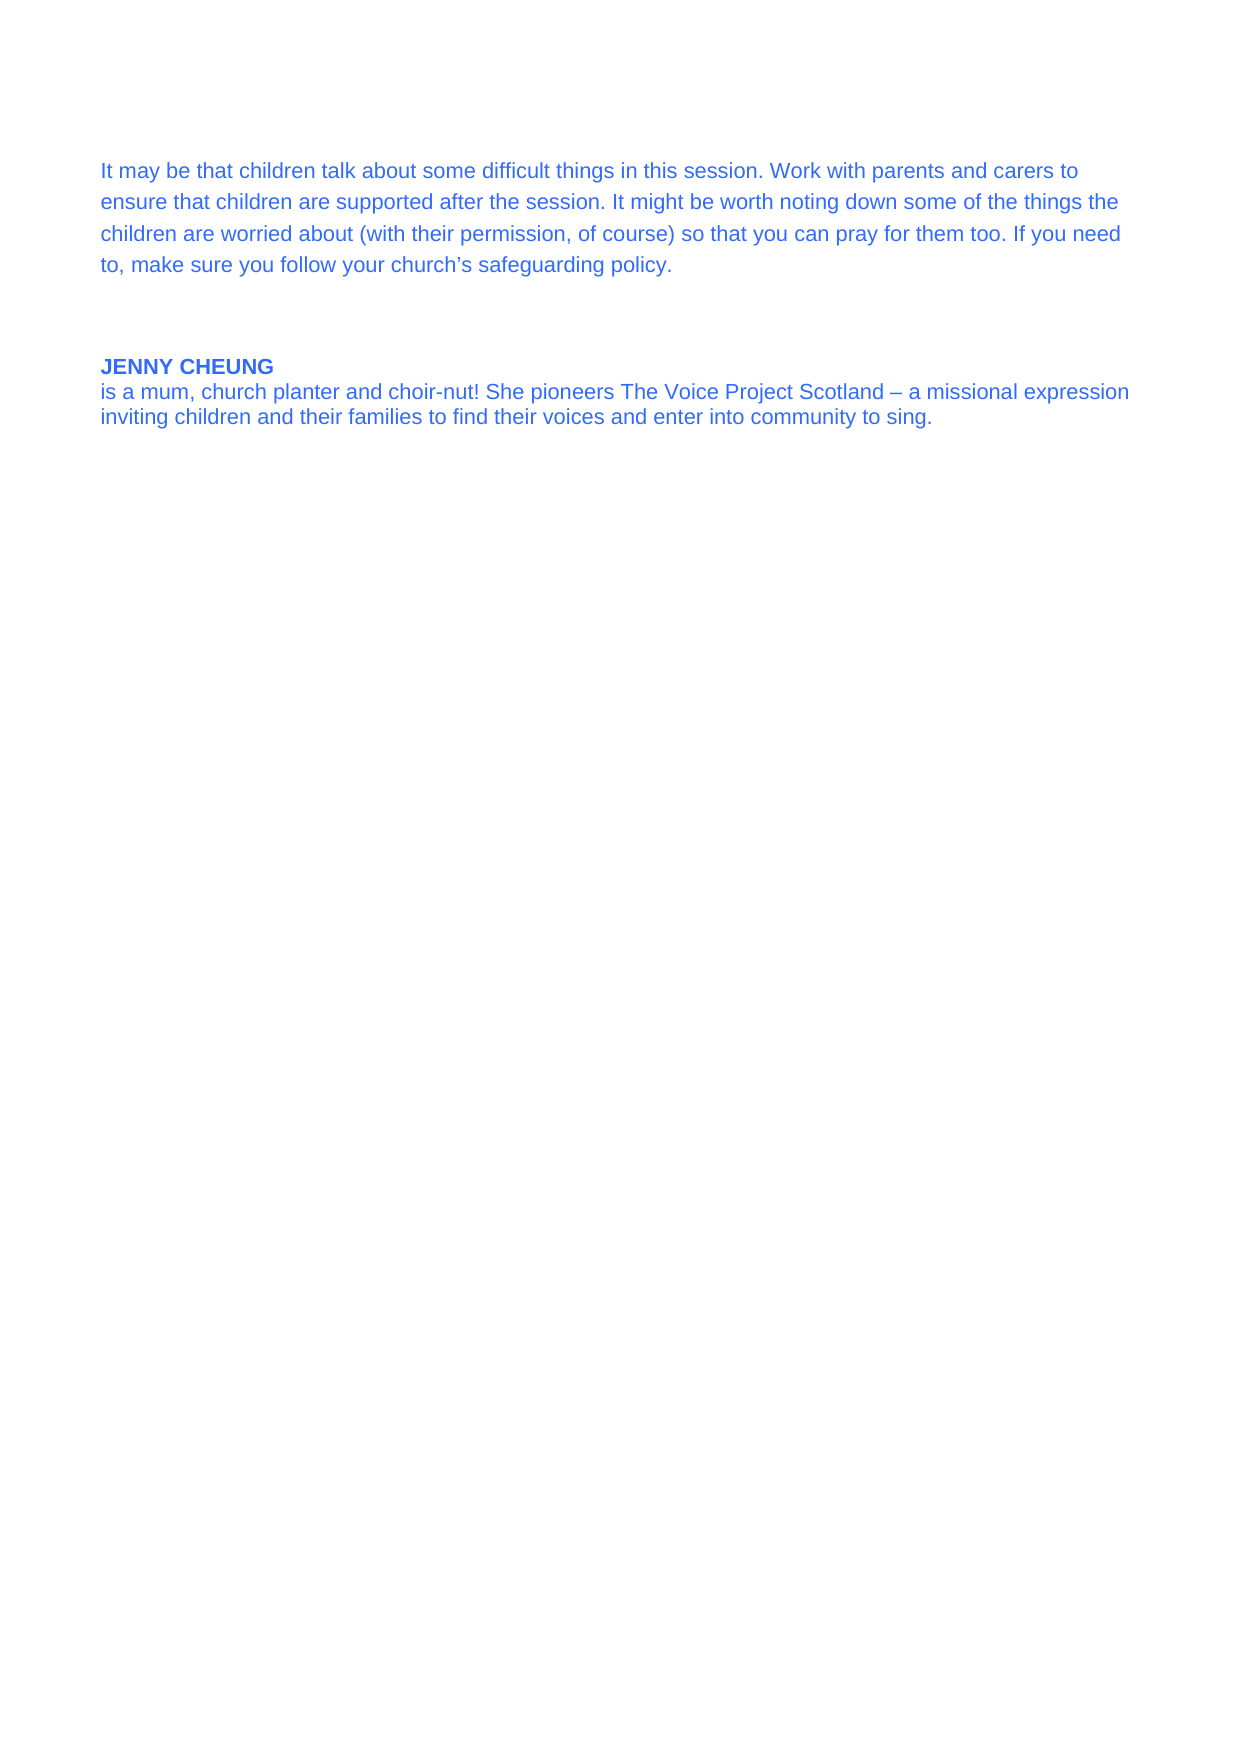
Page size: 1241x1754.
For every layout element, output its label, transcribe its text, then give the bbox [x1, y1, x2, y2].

text It may be that children talk about some difficult things in this session. Work with parents and carers to ensure that children are supported after the session. It might be worth noting down some of the things the children are worried about (with their permission, of course) so that you can pray for them too. If you need to, make sure you follow your church’s safeguarding policy. [100, 153, 1140, 278]
text JENNY CHEUNG [100, 353, 1140, 379]
text is a mum, church planter and choir-nut! She pioneers The Voice Project Scotland – a missional expression inviting children and their families to find their voices and enter into community to sing. [100, 379, 1140, 429]
